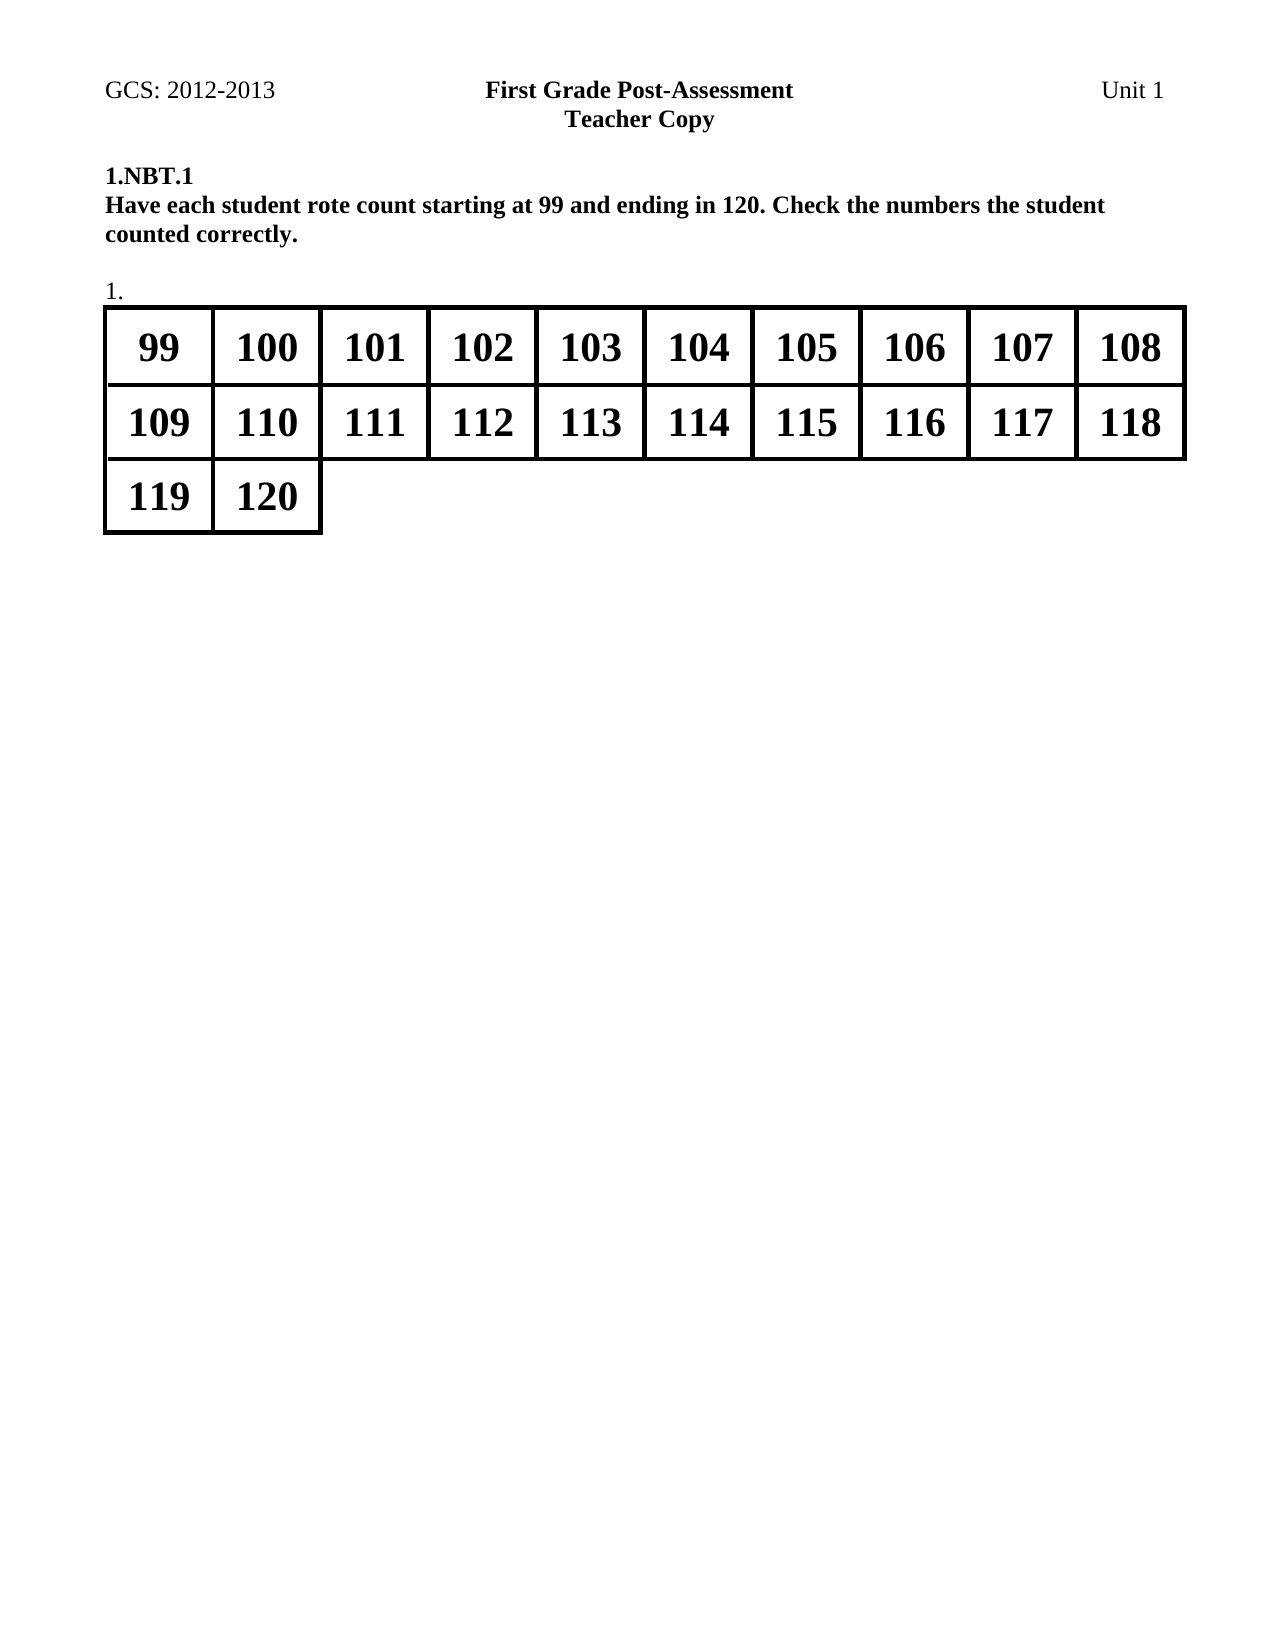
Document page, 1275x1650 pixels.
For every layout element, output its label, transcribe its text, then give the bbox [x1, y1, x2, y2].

table_cell 114 [647, 387, 750, 456]
table_cell 115 [755, 387, 858, 456]
table_cell 116 [863, 387, 966, 456]
table_cell 111 [323, 387, 426, 456]
table_header 103 [539, 310, 642, 383]
table_header 101 [323, 310, 426, 383]
table_header 106 [863, 310, 966, 383]
table_header 102 [431, 310, 534, 383]
text Have each student rote count starting at 99 and ending in 120. Check the numbers the student counted correctly. [105, 190, 1170, 247]
table_cell 117 [971, 387, 1074, 456]
table_cell 120 [215, 461, 318, 530]
text 1. [105, 276, 1170, 305]
table_cell 118 [1079, 387, 1182, 456]
table_cell 113 [539, 387, 642, 456]
table_header 100 [215, 310, 318, 383]
table_cell 110 [215, 387, 318, 456]
text 1.NBT.1 [105, 161, 1170, 190]
table_cell 109 [107, 384, 211, 456]
table_header 108 [1079, 310, 1182, 383]
table_header 105 [755, 310, 858, 383]
table_header 107 [971, 310, 1074, 383]
table_cell 119 [107, 458, 211, 530]
table_header 99 [107, 310, 211, 383]
table_cell 112 [431, 387, 534, 456]
table_header 104 [647, 310, 750, 383]
